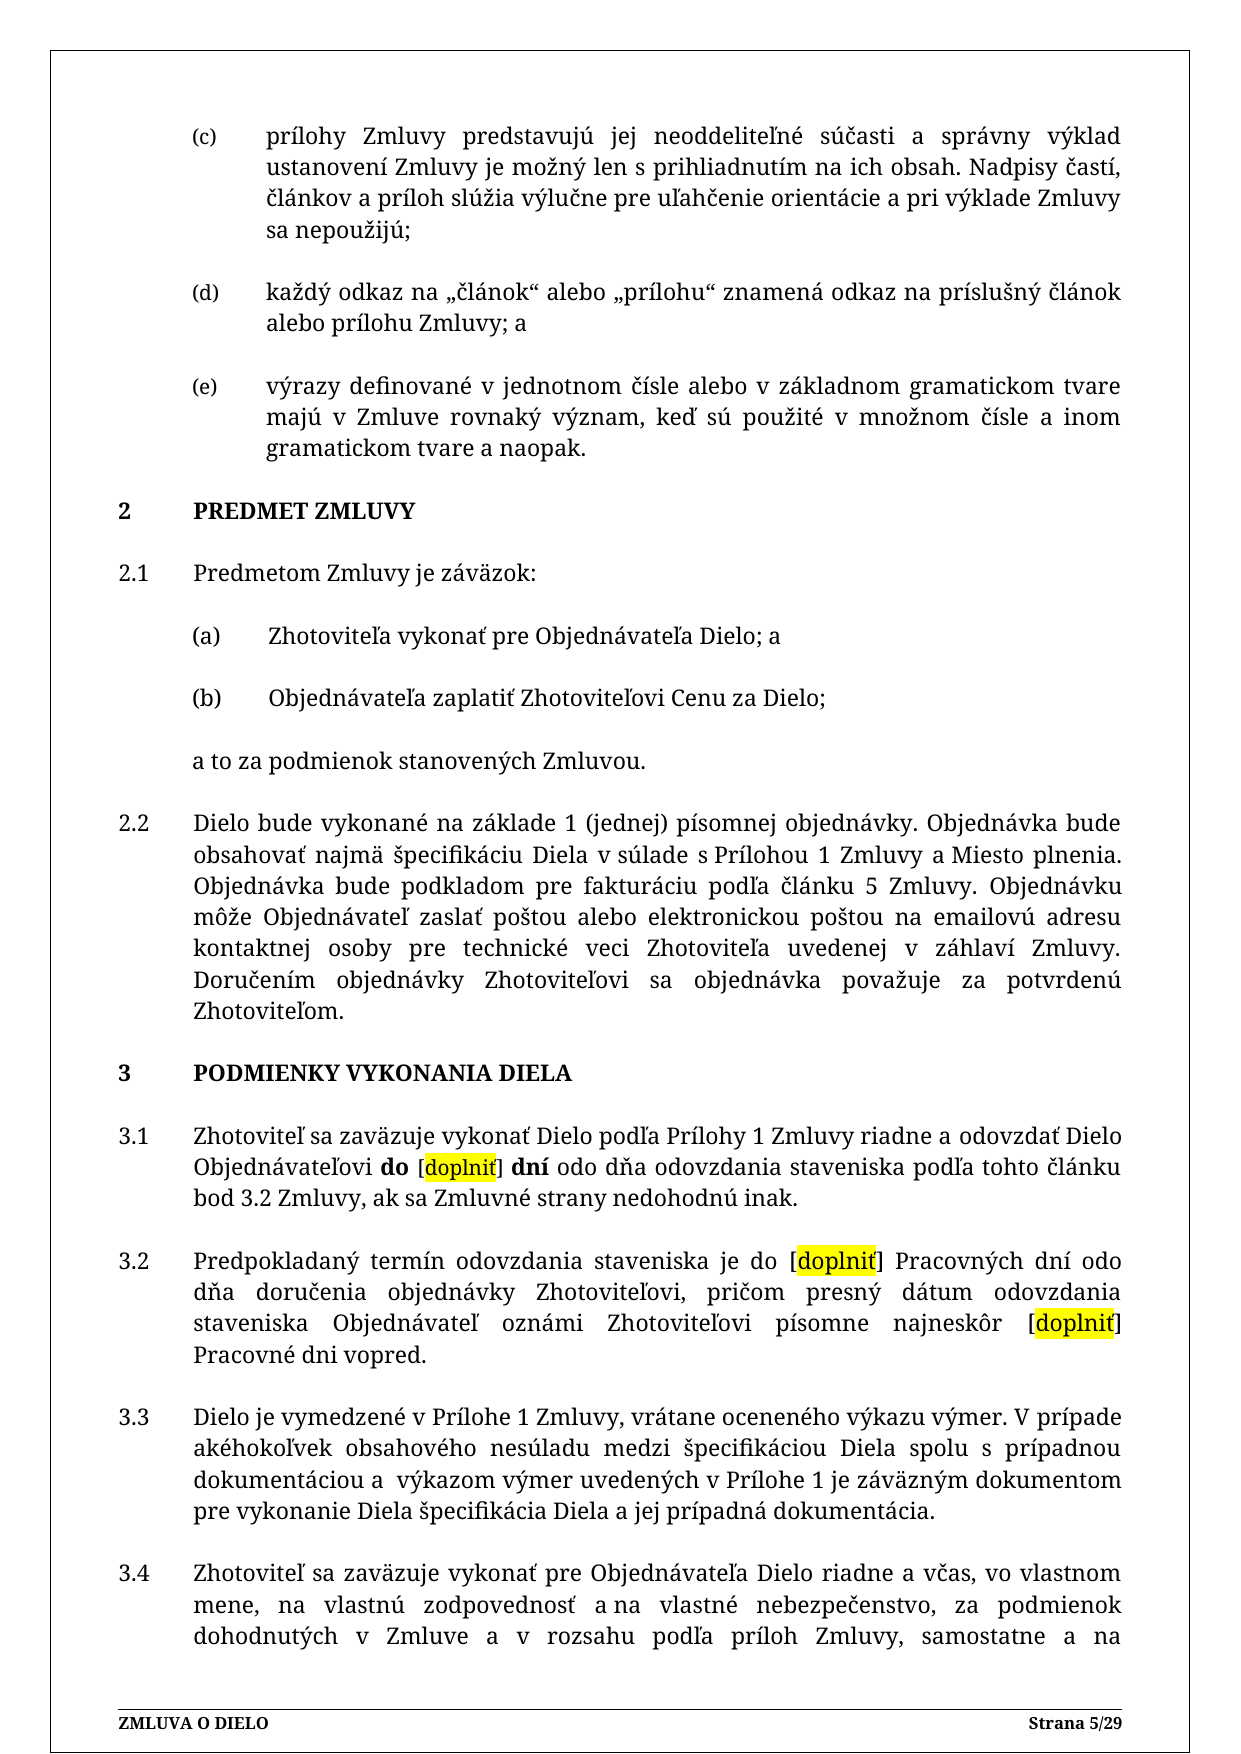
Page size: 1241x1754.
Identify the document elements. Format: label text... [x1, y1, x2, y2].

list prílohy Zmluvy predstavujú jej neoddeliteľné súčasti a správny výklad ustanovení Zmluvy je možný len s prihliadnutím na ich obsah. Nadpisy častí, článkov a príloh slúžia výlučne pre uľahčenie orientácie a pri výklade Zmluvy sa nepoužijú; [192, 120, 1122, 245]
text a to za podmienok stanovených Zmluvou. [118, 745, 1122, 776]
list podmienky VYKONANIA DIELA [118, 1057, 1122, 1089]
list Dielo bude vykonané na základe 1 (jednej) písomnej objednávky. Objednávka bude obsahovať najmä špecifikáciu Diela v súlade s Prílohou 1 Zmluvy a Miesto plnenia. Objednávka bude podkladom pre fakturáciu podľa článku 5 Zmluvy. Objednávku môže Objednávateľ zaslať poštou alebo elektronickou poštou na emailovú adresu kontaktnej osoby pre technické veci Zhotoviteľa uvedenej v záhlaví Zmluvy. Doručením objednávky Zhotoviteľovi sa objednávka považuje za potvrdenú Zhotoviteľom. [118, 807, 1122, 1026]
list Objednávateľa zaplatiť Zhotoviteľovi Cenu za Dielo; [192, 682, 1122, 714]
list výrazy definované v jednotnom čísle alebo v základnom gramatickom tvare majú v Zmluve rovnaký význam, keď sú použité v množnom čísle a inom gramatickom tvare a naopak. [192, 370, 1122, 464]
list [118, 1557, 1122, 1651]
list Predmet Zmluvy [118, 495, 1122, 526]
list Zhotoviteľa vykonať pre Objednávateľa Dielo; a [192, 620, 1122, 651]
list Zhotoviteľ sa zaväzuje vykonať Dielo podľa Prílohy 1 Zmluvy riadne a odovzdať Dielo Objednávateľovi do [doplniť] dní odo dňa odovzdania staveniska podľa tohto článku bod 3.2 Zmluvy, ak sa Zmluvné strany nedohodnú inak. [118, 1120, 1122, 1214]
list Predmetom Zmluvy je záväzok: [118, 557, 1122, 589]
list Predpokladaný termín odovzdania staveniska je do [doplniť] Pracovných dní odo dňa doručenia objednávky Zhotoviteľovi, pričom presný dátum odovzdania staveniska Objednávateľ oznámi Zhotoviteľovi písomne najneskôr [doplniť] Pracovné dni vopred. [118, 1245, 1122, 1370]
list každý odkaz na „článok“ alebo „prílohu“ znamená odkaz na príslušný článok alebo prílohu Zmluvy; a [192, 276, 1122, 339]
list Dielo je vymedzené v Prílohe 1 Zmluvy, vrátane oceneného výkazu výmer. V prípade akéhokoľvek obsahového nesúladu medzi špecifikáciou Diela spolu s prípadnou dokumentáciou a výkazom výmer uvedených v Prílohe 1 je záväzným dokumentom pre vykonanie Diela špecifikácia Diela a jej prípadná dokumentácia. [118, 1401, 1122, 1526]
